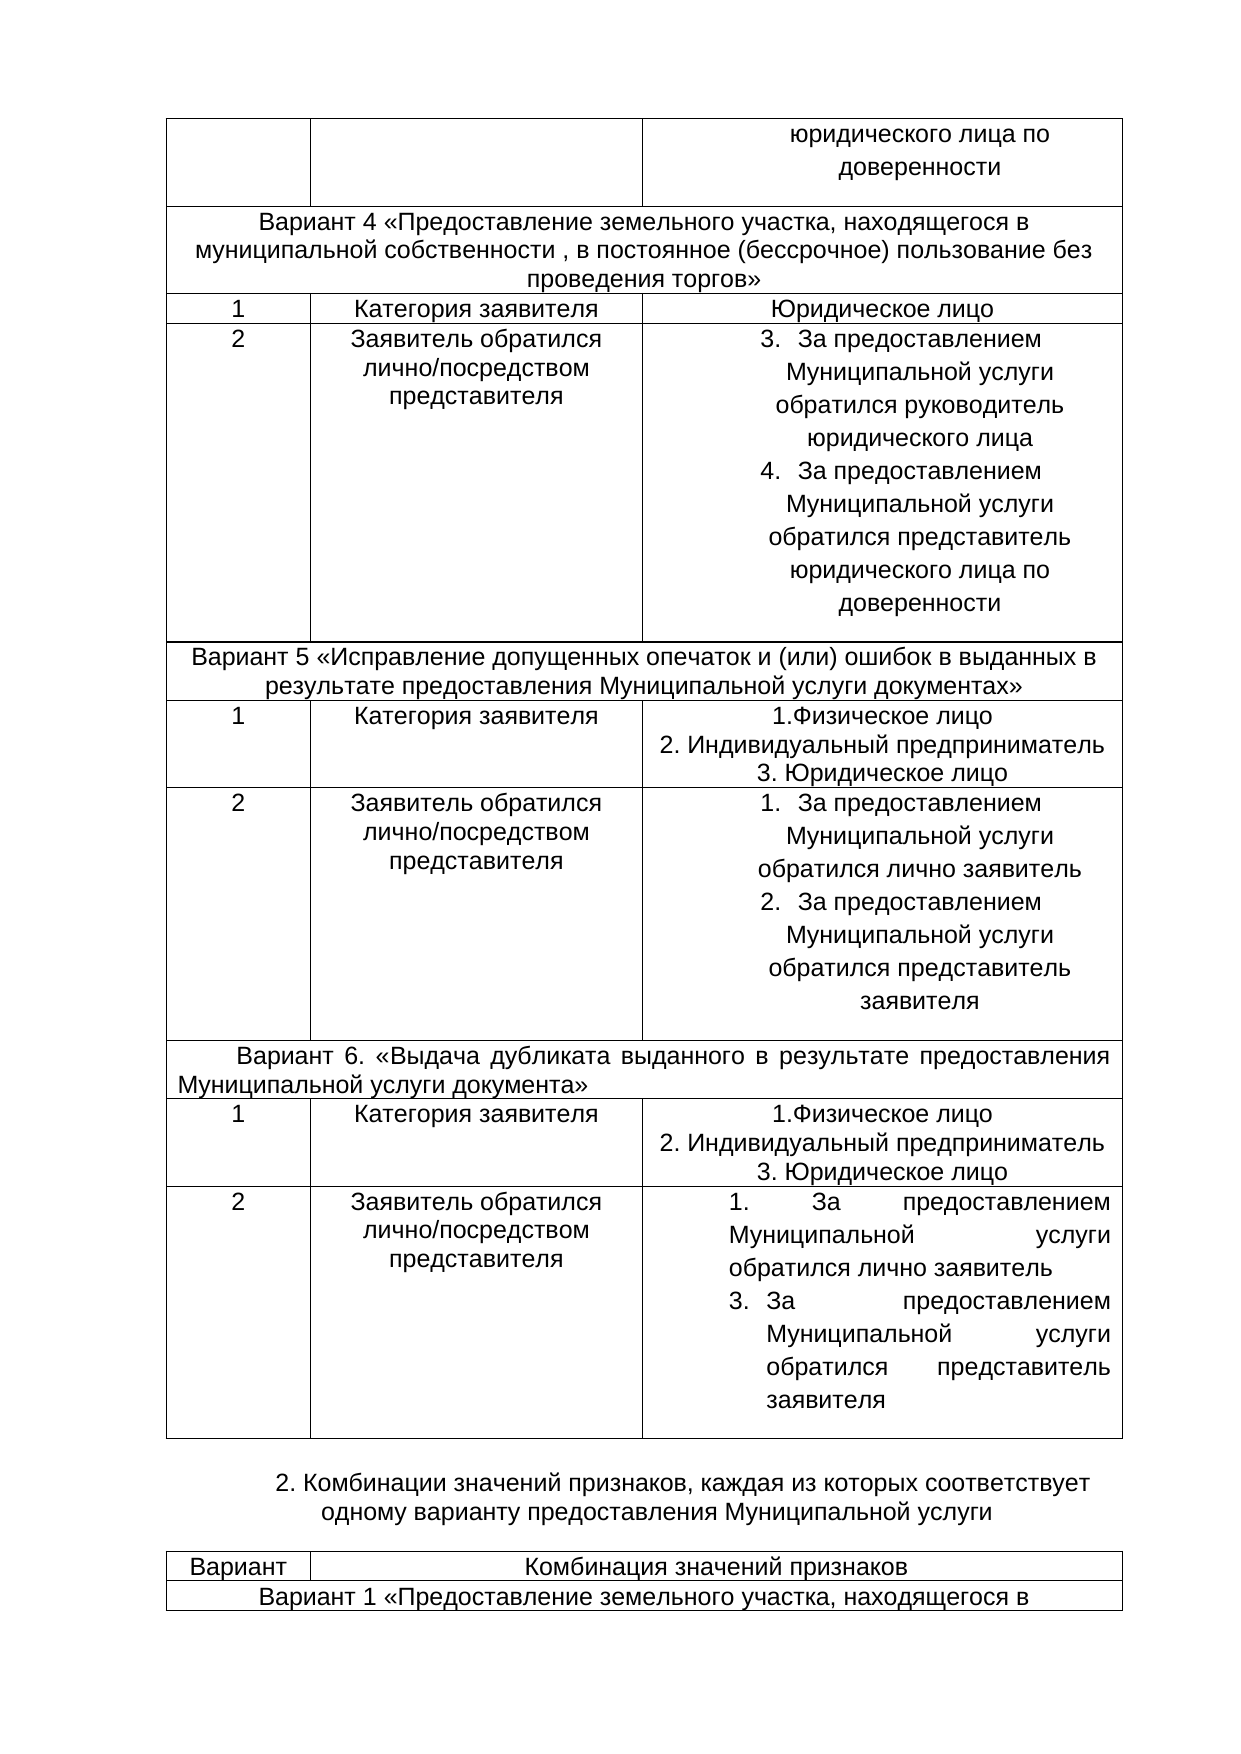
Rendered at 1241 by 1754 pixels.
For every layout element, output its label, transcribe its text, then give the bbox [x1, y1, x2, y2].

table_cell Вариант 5 «Исправление допущенных опечаток и (или) ошибок в выданных в результате предоставления Муниципальной услуги документах» [167, 643, 1122, 700]
table_cell Вариант 4 «Предоставление земельного участка, находящегося в муниципальной собственности , в постоянное (бессрочное) пользование без проведения торгов» [167, 207, 1122, 293]
table_cell Заявитель обратился лично/посредством представителя [311, 1187, 642, 1438]
table_header Вариант [167, 1552, 310, 1580]
table_header Комбинация значений признаков [311, 1552, 1122, 1580]
table_cell 2 [167, 788, 310, 1040]
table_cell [643, 119, 1122, 206]
table_cell 1.Физическое лицо 2. Индивидуальный предприниматель 3. Юридическое лицо [643, 701, 1122, 787]
table_cell 2 [167, 1187, 310, 1438]
table_cell 2 [167, 119, 310, 206]
table_cell 1. За предоставлением Муниципальной услуги обратился лично заявитель За предоставлением Муниципальной услуги обратился представитель заявителя [643, 1187, 1122, 1438]
table_cell Юридическое лицо [643, 294, 1122, 323]
table_cell 2 [167, 324, 310, 641]
table_cell Категория заявителя [311, 294, 642, 323]
table_cell Категория заявителя [311, 701, 642, 787]
table_cell Заявитель обратился лично/посредством представителя [311, 788, 642, 1040]
text 2. Комбинации значений признаков, каждая из которых соответствует [215, 1468, 1152, 1497]
table_cell Заявитель обратился лично/посредством представителя [311, 324, 642, 641]
table_cell За предоставлением Муниципальной услуги обратился лично заявитель За предоставлением Муниципальной услуги обратился представитель заявителя [643, 788, 1122, 1040]
table_cell Вариант 6. «Выдача дубликата выданного в результате предоставления Муниципальной услуги документа» [167, 1041, 1122, 1098]
table_cell 1.Физическое лицо 2. Индивидуальный предприниматель 3. Юридическое лицо [643, 1099, 1122, 1186]
table_cell 1 [167, 701, 310, 787]
table_cell 1 [167, 294, 310, 323]
table_cell Категория заявителя [311, 1099, 642, 1186]
table_cell 1 [167, 1099, 310, 1186]
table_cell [167, 1581, 1122, 1610]
list одному варианту предоставления Муниципальной услуги [162, 1497, 1152, 1526]
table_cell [311, 119, 642, 206]
